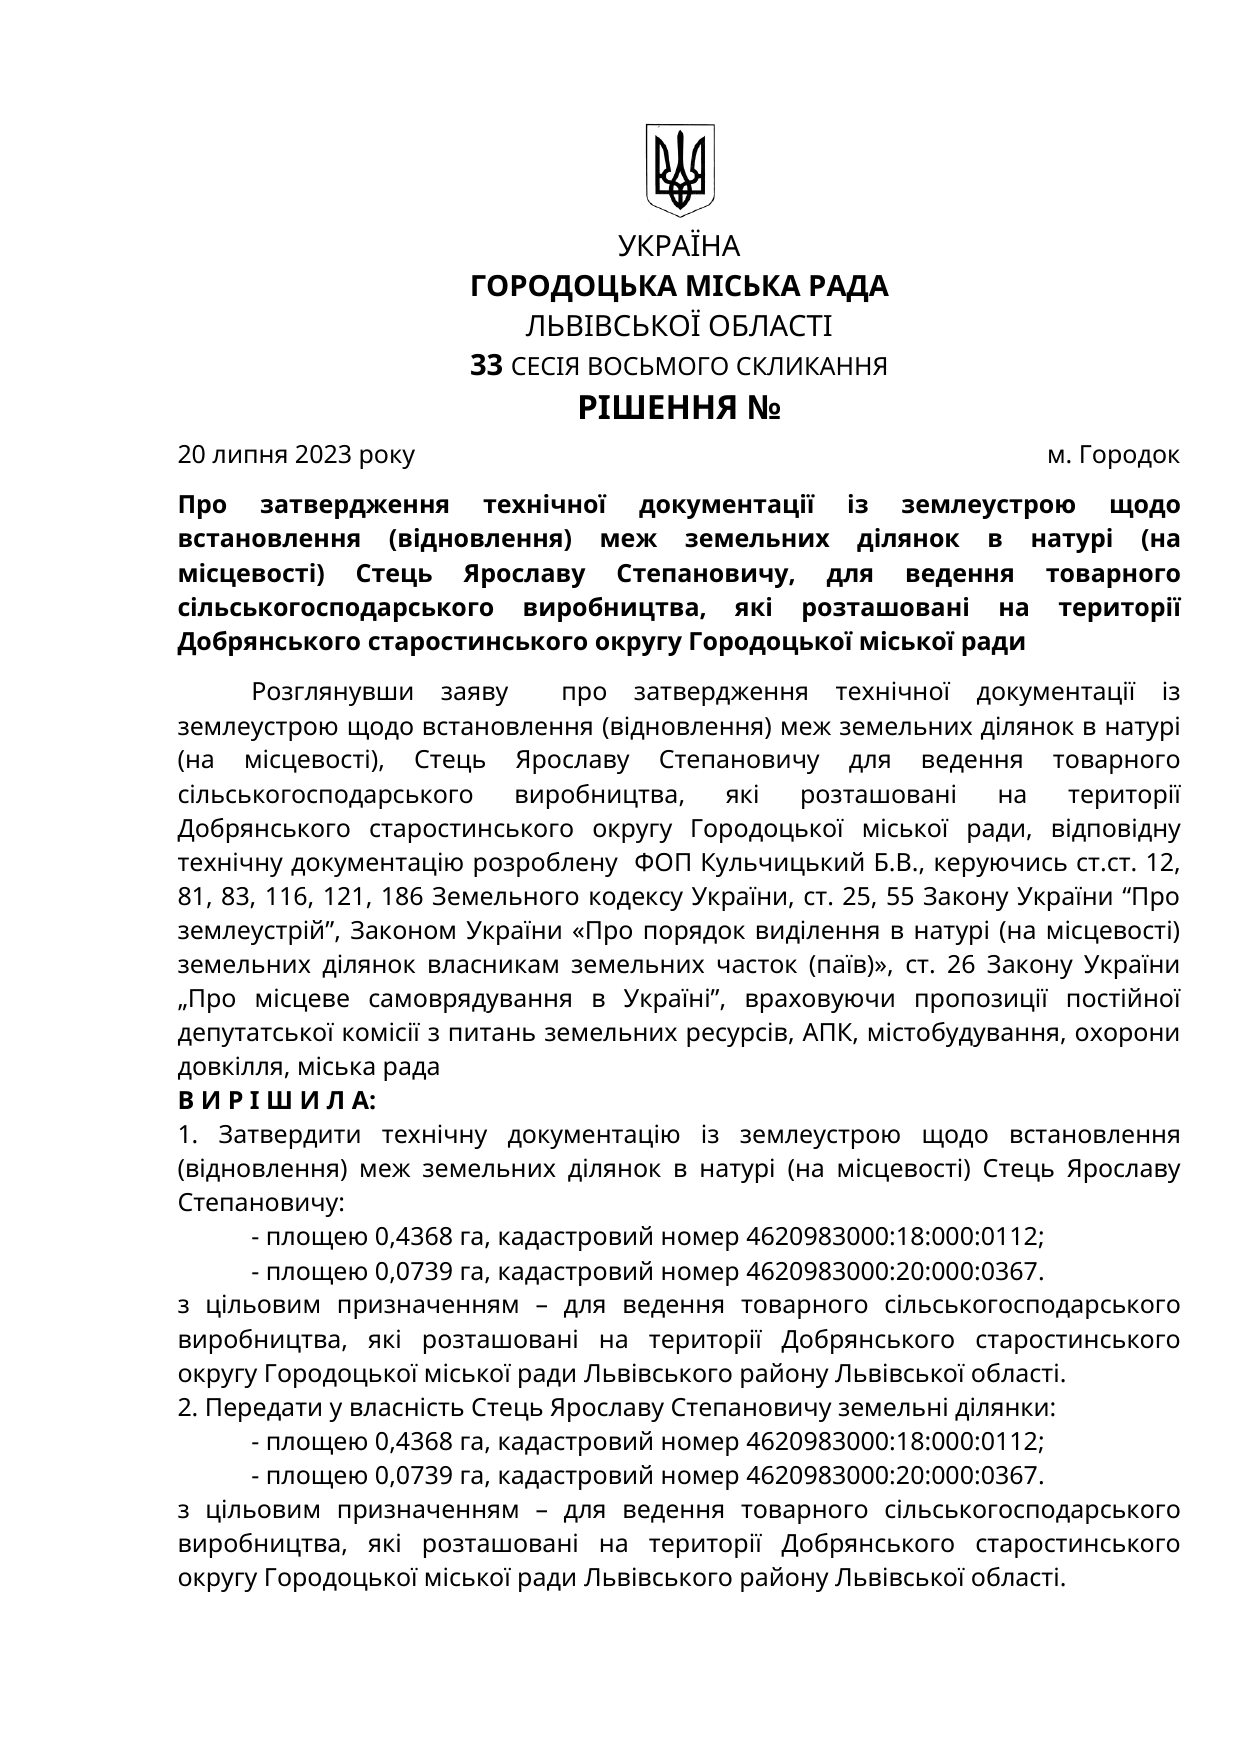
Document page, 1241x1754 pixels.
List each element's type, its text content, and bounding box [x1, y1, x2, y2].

text 33 сесія восьмого скликання [177, 344, 1181, 384]
text - площею 0,0739 га, кадастровий номер 4620983000:20:000:0367. [177, 1253, 1182, 1287]
text з цільовим призначенням – для ведення товарного сільськогосподарського виробництва, які розташовані на території Добрянського старостинського округу Городоцької міської ради Львівського району Львівської області. [177, 1492, 1182, 1594]
text 20 липня 2023 року м. Городок [177, 436, 1181, 470]
text - площею 0,4368 га, кадастровий номер 4620983000:18:000:0112; [177, 1219, 1182, 1253]
text Про затвердження технічної документації із землеустрою щодо встановлення (відновлення) меж земельних ділянок в натурі (на місцевості) Стець Ярославу Степановичу, для ведення товарного сільськогосподарського виробництва, які розташовані на території Добрянського старостинського округу Городоцької міської ради [177, 487, 1182, 657]
text В И Р І Ш И Л А: [177, 1083, 1182, 1117]
text 1. Затвердити технічну документацію із землеустрою щодо встановлення (відновлення) меж земельних ділянок в натурі (на місцевості) Стець Ярославу Степановичу: [177, 1117, 1182, 1219]
text з цільовим призначенням – для ведення товарного сільськогосподарського виробництва, які розташовані на території Добрянського старостинського округу Городоцької міської ради Львівського району Львівської області. [177, 1287, 1182, 1389]
text Розглянувши заяву про затвердження технічної документації із землеустрою щодо встановлення (відновлення) меж земельних ділянок в натурі (на місцевості), Стець Ярославу Степановичу для ведення товарного сільськогосподарського виробництва, які розташовані на території Добрянського старостинського округу Городоцької міської ради, відповідну технічну документацію розроблену ФОП Кульчицький Б.В., керуючись ст.ст. 12, 81, 83, 116, 121, 186 Земельного кодексу України, ст. 25, 55 Закону України “Про землеустрій”, Законом України «Про порядок виділення в натурі (на місцевості) земельних ділянок власникам земельних часток (паїв)», ст. 26 Закону України „Про місцеве самоврядування в Україні”, враховуючи пропозиції постійної депутатської комісії з питань земельних ресурсів, АПК, містобудування, охорони довкілля, міська рада [177, 674, 1182, 1083]
text - площею 0,4368 га, кадастровий номер 4620983000:18:000:0112; [177, 1423, 1182, 1457]
picture [633, 118, 726, 222]
text РІШЕННЯ № [177, 384, 1181, 429]
text ЛЬВІВСЬКОЇ ОБЛАСТІ [177, 305, 1181, 344]
text - площею 0,0739 га, кадастровий номер 4620983000:20:000:0367. [177, 1457, 1182, 1492]
text ГОРОДОЦЬКА МІСЬКА РАДА [177, 265, 1181, 305]
text УКРАЇНА [177, 225, 1181, 265]
text 2. Передати у власність Стець Ярославу Степановичу земельні ділянки: [177, 1389, 1182, 1423]
